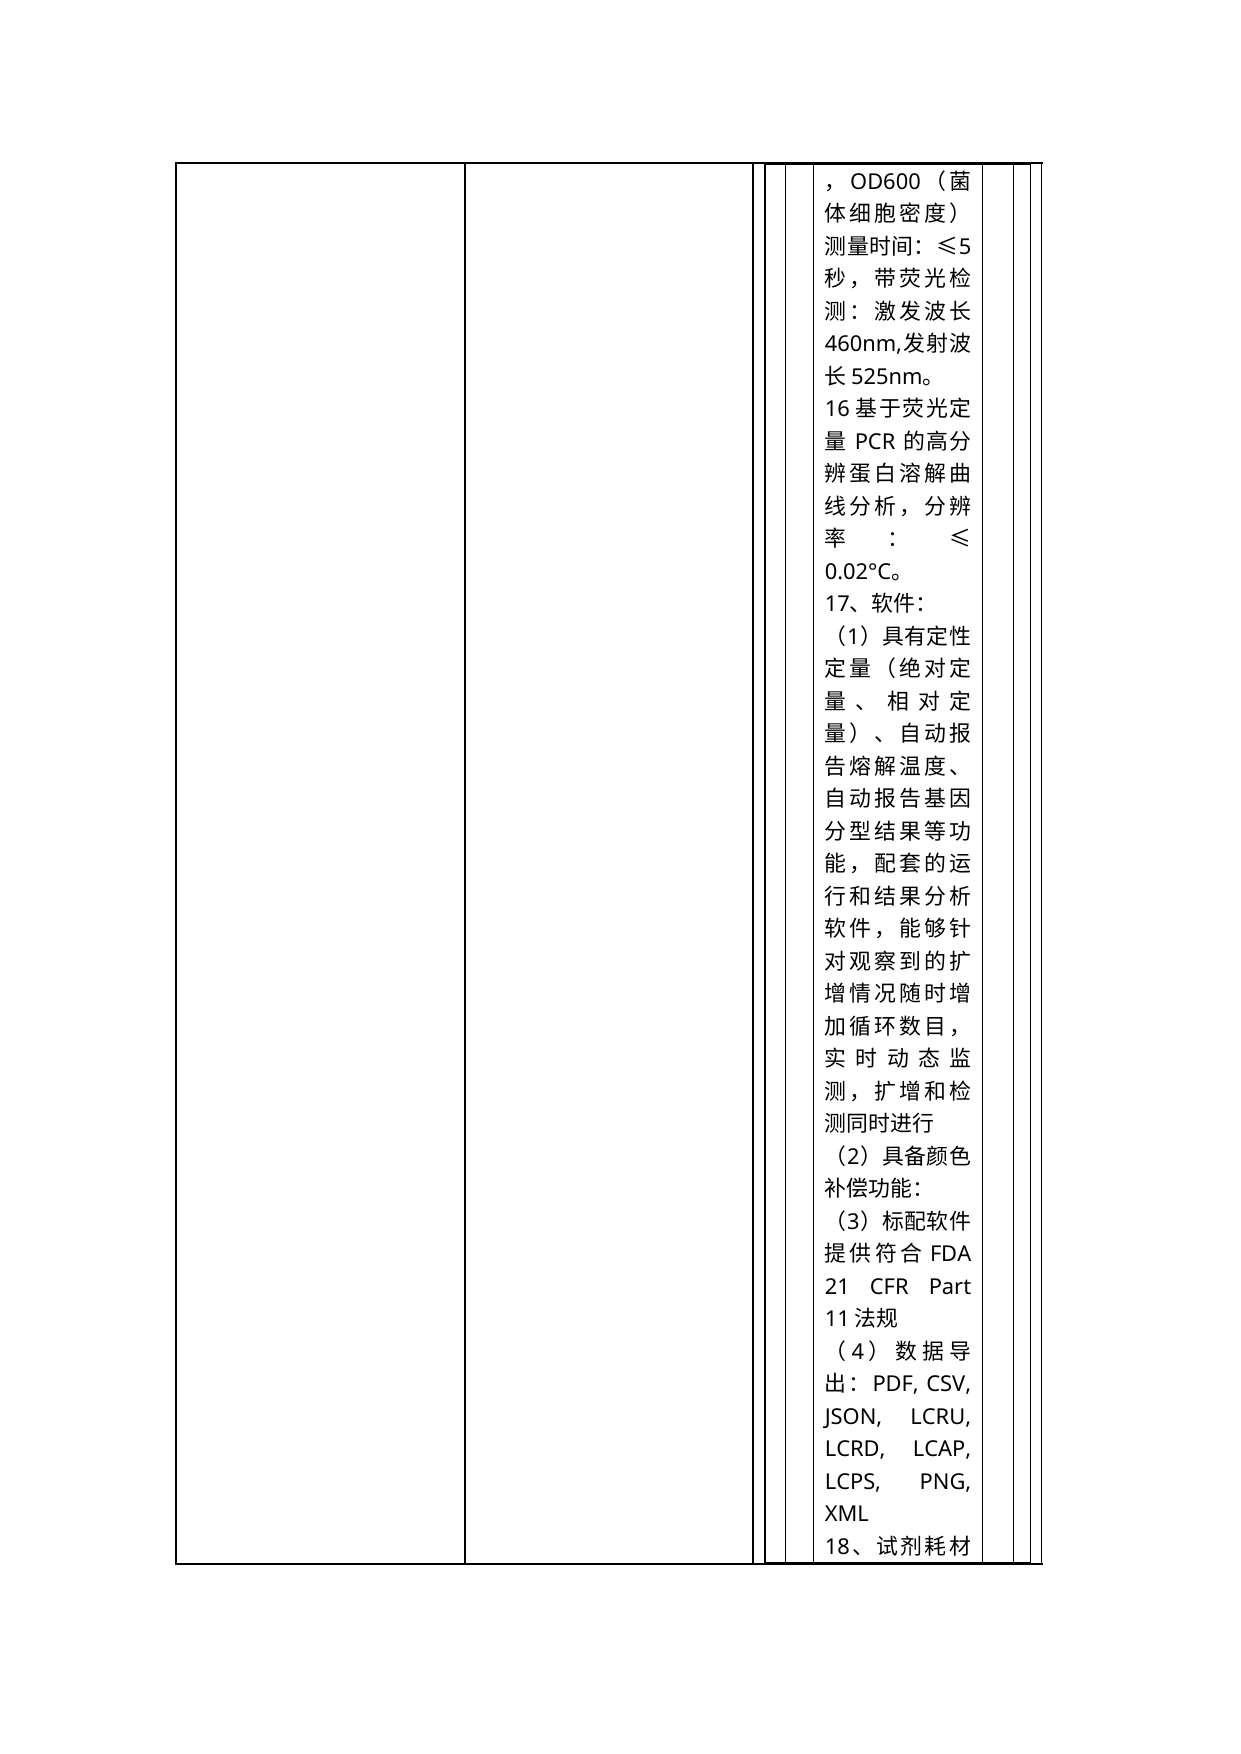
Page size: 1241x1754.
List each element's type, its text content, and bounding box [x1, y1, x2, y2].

table_cell [983, 165, 1013, 1562]
table_cell 1 [177, 164, 464, 1563]
table_cell [466, 164, 752, 1563]
table_cell [1014, 165, 1030, 1562]
table_cell [814, 165, 982, 1562]
table_cell [754, 164, 764, 1563]
table_cell [1031, 164, 1041, 1563]
table_cell [766, 165, 785, 1562]
table_cell [786, 165, 813, 1562]
